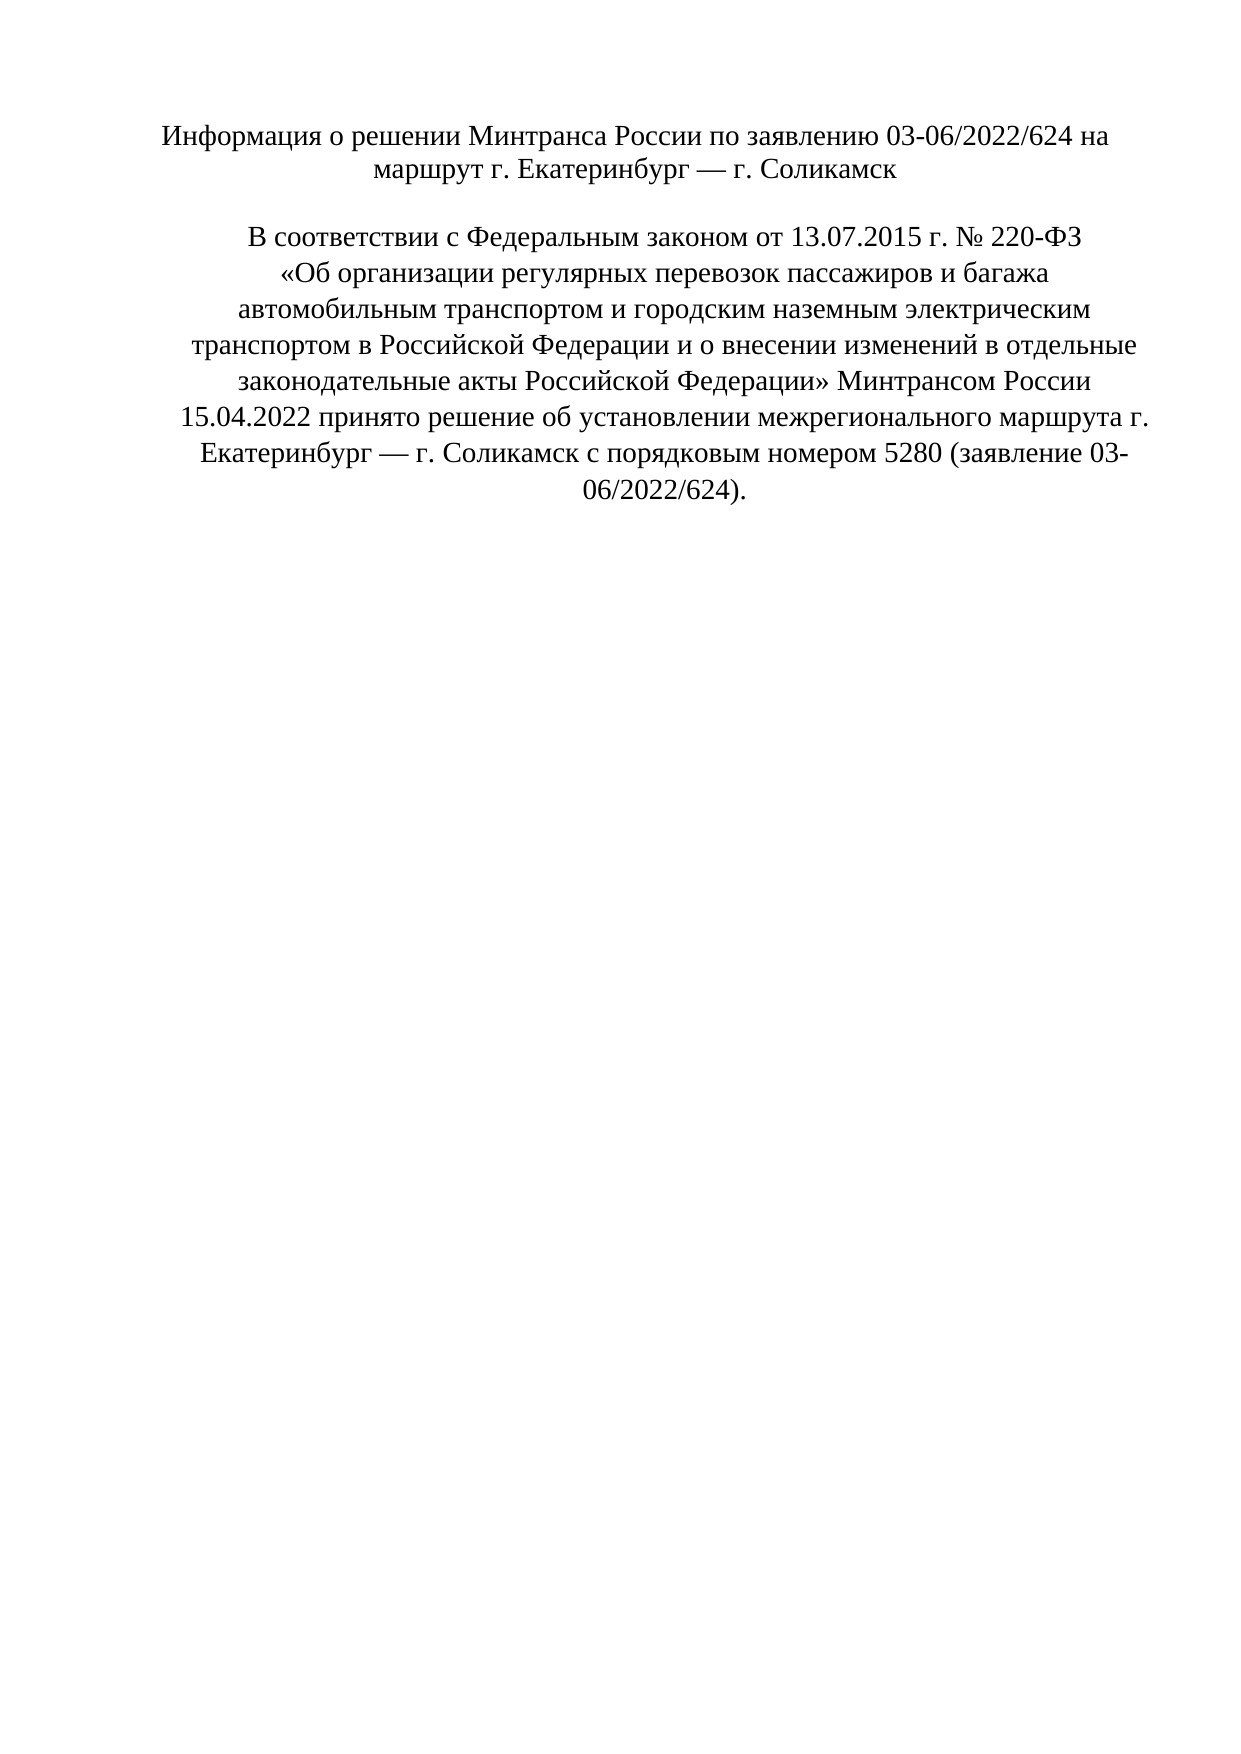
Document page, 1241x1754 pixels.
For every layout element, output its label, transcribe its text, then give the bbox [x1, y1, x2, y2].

text Информация о решении Минтранса России по заявлению 03-06/2022/624 на маршрут г. Екатеринбург — г. Соликамск [118, 118, 1152, 185]
text В соответствии с Федеральным законом от 13.07.2015 г. № 220-ФЗ «Об организации регулярных перевозок пассажиров и багажа автомобильным транспортом и городским наземным электрическим транспортом в Российской Федерации и о внесении изменений в отдельные законодательные акты Российской Федерации» Минтрансом России 15.04.2022 принято решение об установлении межрегионального маршрута г. Екатеринбург — г. Соликамск с порядковым номером 5280 (заявление 03-06/2022/624). [177, 219, 1152, 505]
